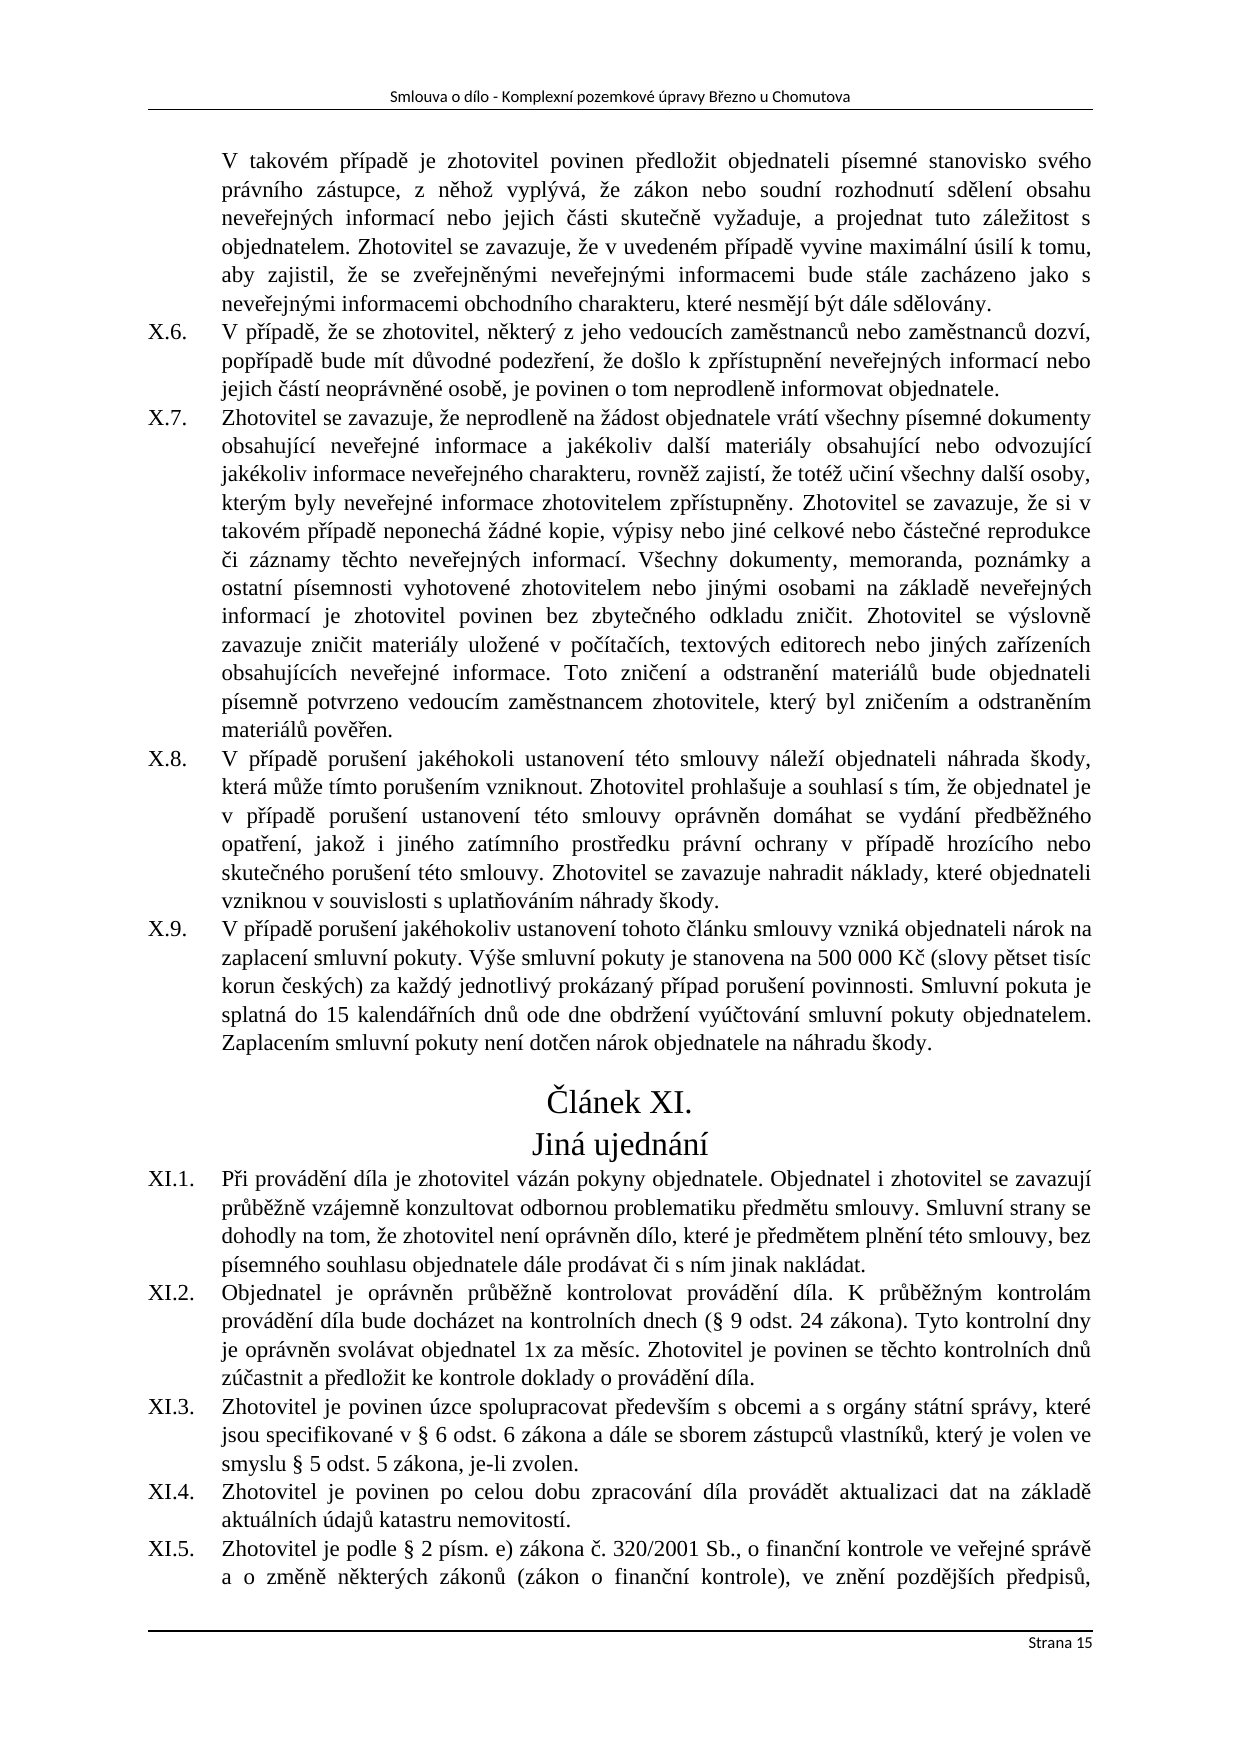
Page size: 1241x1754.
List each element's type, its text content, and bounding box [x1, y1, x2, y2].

list Zhotovitel je povinen úzce spolupracovat především s obcemi a s orgány státní správy, které jsou specifikované v § 6 odst. 6 zákona a dále se sborem zástupců vlastníků, který je volen ve smyslu § 5 odst. 5 zákona, je-li zvolen. [148, 1393, 1093, 1476]
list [148, 148, 1093, 316]
list V případě, že se zhotovitel, některý z jeho vedoucích zaměstnanců nebo zaměstnanců dozví, popřípadě bude mít důvodné podezření, že došlo k zpřístupnění neveřejných informací nebo jejich částí neoprávněné osobě, je povinen o tom neprodleně informovat objednatele. [148, 318, 1093, 401]
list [148, 1535, 1093, 1590]
list V případě porušení jakéhokoli ustanovení této smlouvy náleží objednateli náhrada škody, která může tímto porušením vzniknout. Zhotovitel prohlašuje a souhlasí s tím, že objednatel je v případě porušení ustanovení této smlouvy oprávněn domáhat se vydání předběžného opatření, jakož i jiného zatímního prostředku právní ochrany v případě hrozícího nebo skutečného porušení této smlouvy. Zhotovitel se zavazuje nahradit náklady, které objednateli vzniknou v souvislosti s uplatňováním náhrady škody. [148, 745, 1093, 913]
list Objednatel je oprávněn průběžně kontrolovat provádění díla. K průběžným kontrolám provádění díla bude docházet na kontrolních dnech (§ 9 odst. 24 zákona). Tyto kontrolní dny je oprávněn svolávat objednatel 1x za měsíc. Zhotovitel je povinen se těchto kontrolních dnů zúčastnit a předložit ke kontrole doklady o provádění díla. [148, 1279, 1093, 1391]
list Zhotovitel se zavazuje, že neprodleně na žádost objednatele vrátí všechny písemné dokumenty obsahující neveřejné informace a jakékoliv další materiály obsahující nebo odvozující jakékoliv informace neveřejného charakteru, rovněž zajistí, že totéž učiní všechny další osoby, kterým byly neveřejné informace zhotovitelem zpřístupněny. Zhotovitel se zavazuje, že si v takovém případě neponechá žádné kopie, výpisy nebo jiné celkové nebo částečné reprodukce či záznamy těchto neveřejných informací. Všechny dokumenty, memoranda, poznámky a ostatní písemnosti vyhotovené zhotovitelem nebo jinými osobami na základě neveřejných informací je zhotovitel povinen bez zbytečného odkladu zničit. Zhotovitel se výslovně zavazuje zničit materiály uložené v počítačích, textových editorech nebo jiných zařízeních obsahujících neveřejné informace. Toto zničení a odstranění materiálů bude objednateli písemně potvrzeno vedoucím zaměstnancem zhotovitele, který byl zničením a odstraněním materiálů pověřen. [148, 403, 1093, 743]
list V případě porušení jakéhokoliv ustanovení tohoto článku smlouvy vzniká objednateli nárok na zaplacení smluvní pokuty. Výše smluvní pokuty je stanovena na 500 000 Kč (slovy pětset tisíc korun českých) za každý jednotlivý prokázaný případ porušení povinnosti. Smluvní pokuta je splatná do 15 kalendářních dnů ode dne obdržení vyúčtování smluvní pokuty objednatelem. Zaplacením smluvní pokuty není dotčen nárok objednatele na náhradu škody. [148, 915, 1093, 1056]
subtitle Jiná ujednání [148, 1083, 1093, 1162]
list Při provádění díla je zhotovitel vázán pokyny objednatele. Objednatel i zhotovitel se zavazují průběžně vzájemně konzultovat odbornou problematiku předmětu smlouvy. Smluvní strany se dohodly na tom, že zhotovitel není oprávněn dílo, které je předmětem plnění této smlouvy, bez písemného souhlasu objednatele dále prodávat či s ním jinak nakládat. [148, 1165, 1093, 1277]
list Zhotovitel je povinen po celou dobu zpracování díla provádět aktualizaci dat na základě aktuálních údajů katastru nemovitostí. [148, 1478, 1093, 1533]
